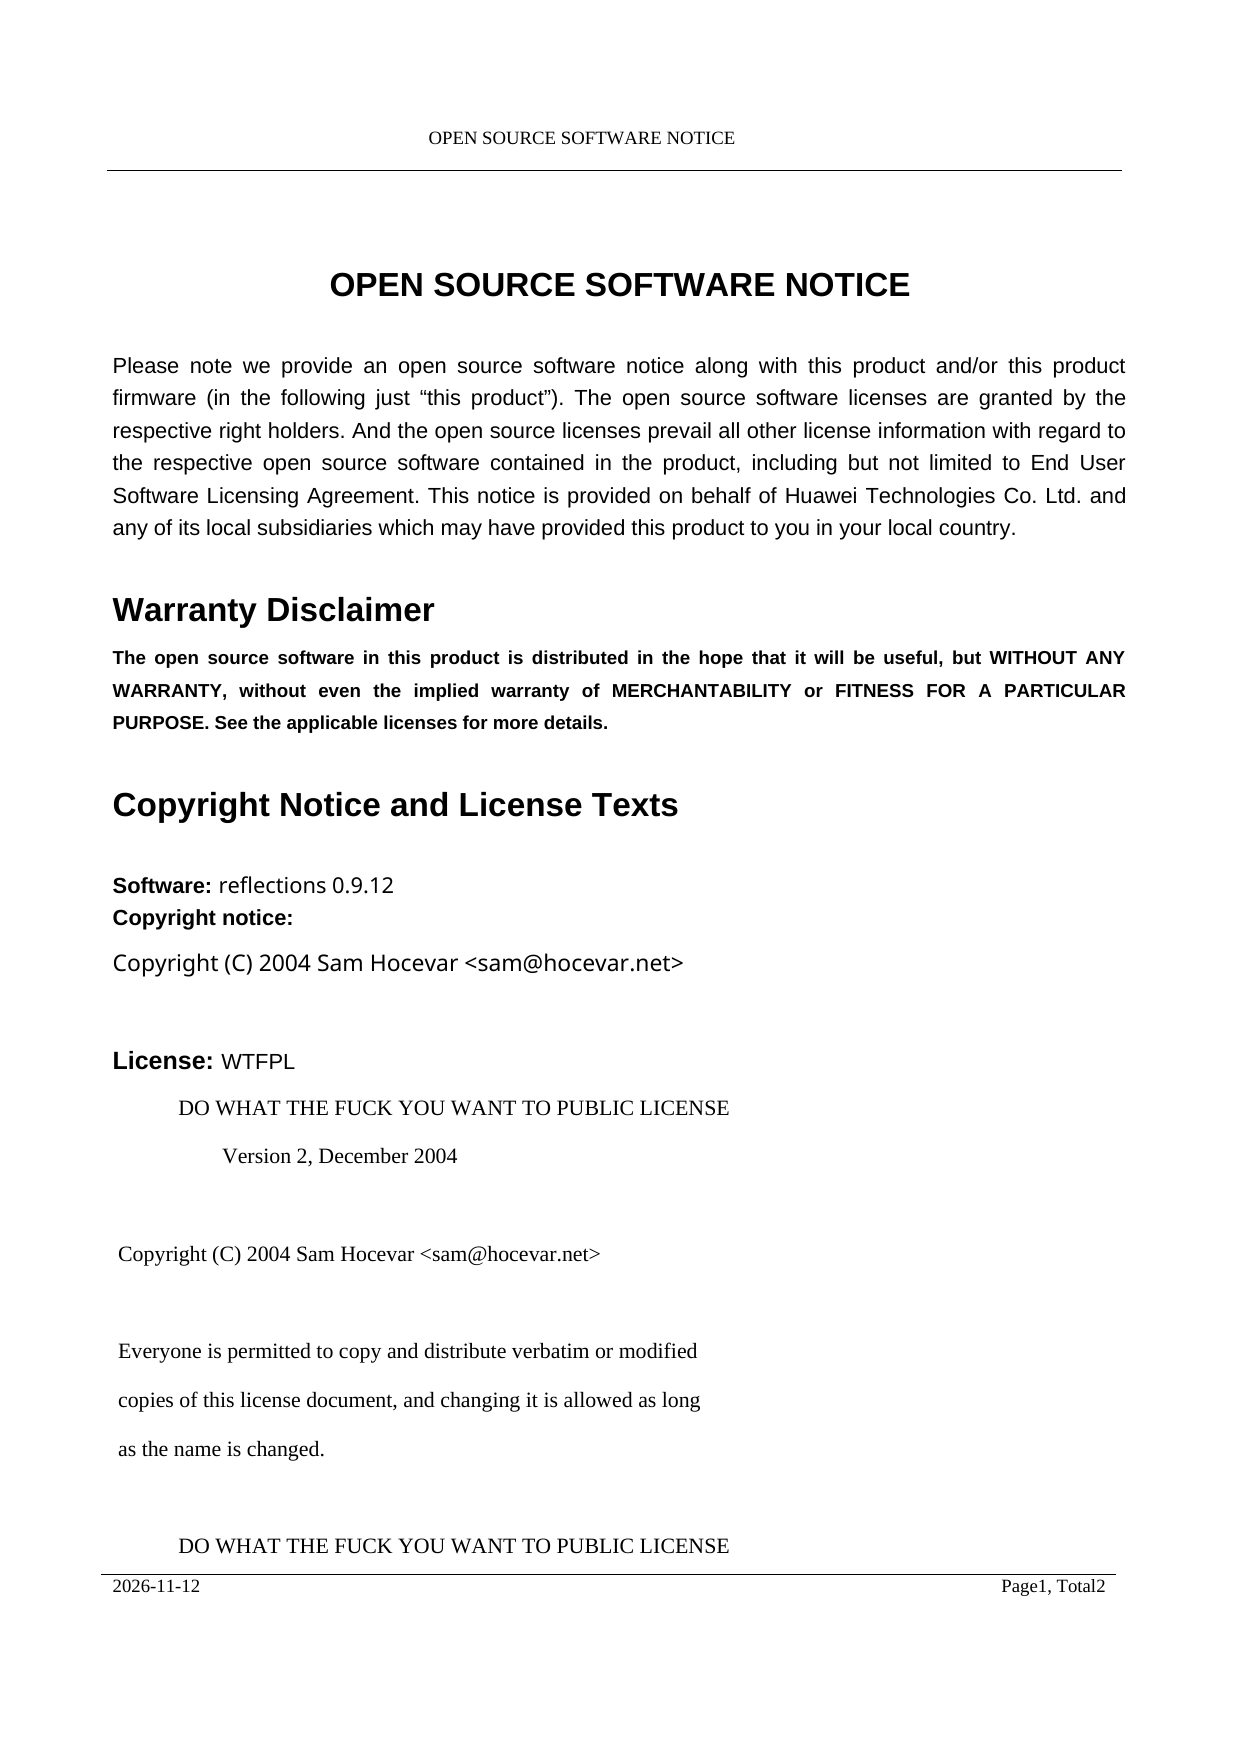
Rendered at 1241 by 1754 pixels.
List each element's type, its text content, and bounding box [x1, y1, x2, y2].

text Copyright notice: [112, 901, 1128, 934]
text Copyright (C) 2004 Sam Hocevar <sam@hocevar.net> [112, 947, 1128, 1028]
text Software: reflections 0.9.12 [112, 869, 1128, 901]
text Copyright Notice and License Texts [112, 771, 1128, 836]
text Please note we provide an open source software notice along with this product and/or this product firmware (in the following just “this product”). The open source software licenses are granted by the respective right holders. And the open source licenses prevail all other license information with regard to the respective open source software contained in the product, including but not limited to End User Software Licensing Agreement. This notice is provided on behalf of Huawei Technologies Co. Ltd. and any of its local subsidiaries which may have provided this product to you in your local country. [112, 349, 1128, 544]
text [112, 1091, 1128, 1562]
text License: WTFPL [112, 1044, 1128, 1077]
text OPEN SOURCE SOFTWARE NOTICE [112, 251, 1128, 316]
text Warranty Disclaimer [112, 576, 1128, 641]
text The open source software in this product is distributed in the hope that it will be useful, but WITHOUT ANY WARRANTY, without even the implied warranty of MERCHANTABILITY or FITNESS FOR A PARTICULAR PURPOSE. See the applicable licenses for more details. [112, 641, 1128, 739]
